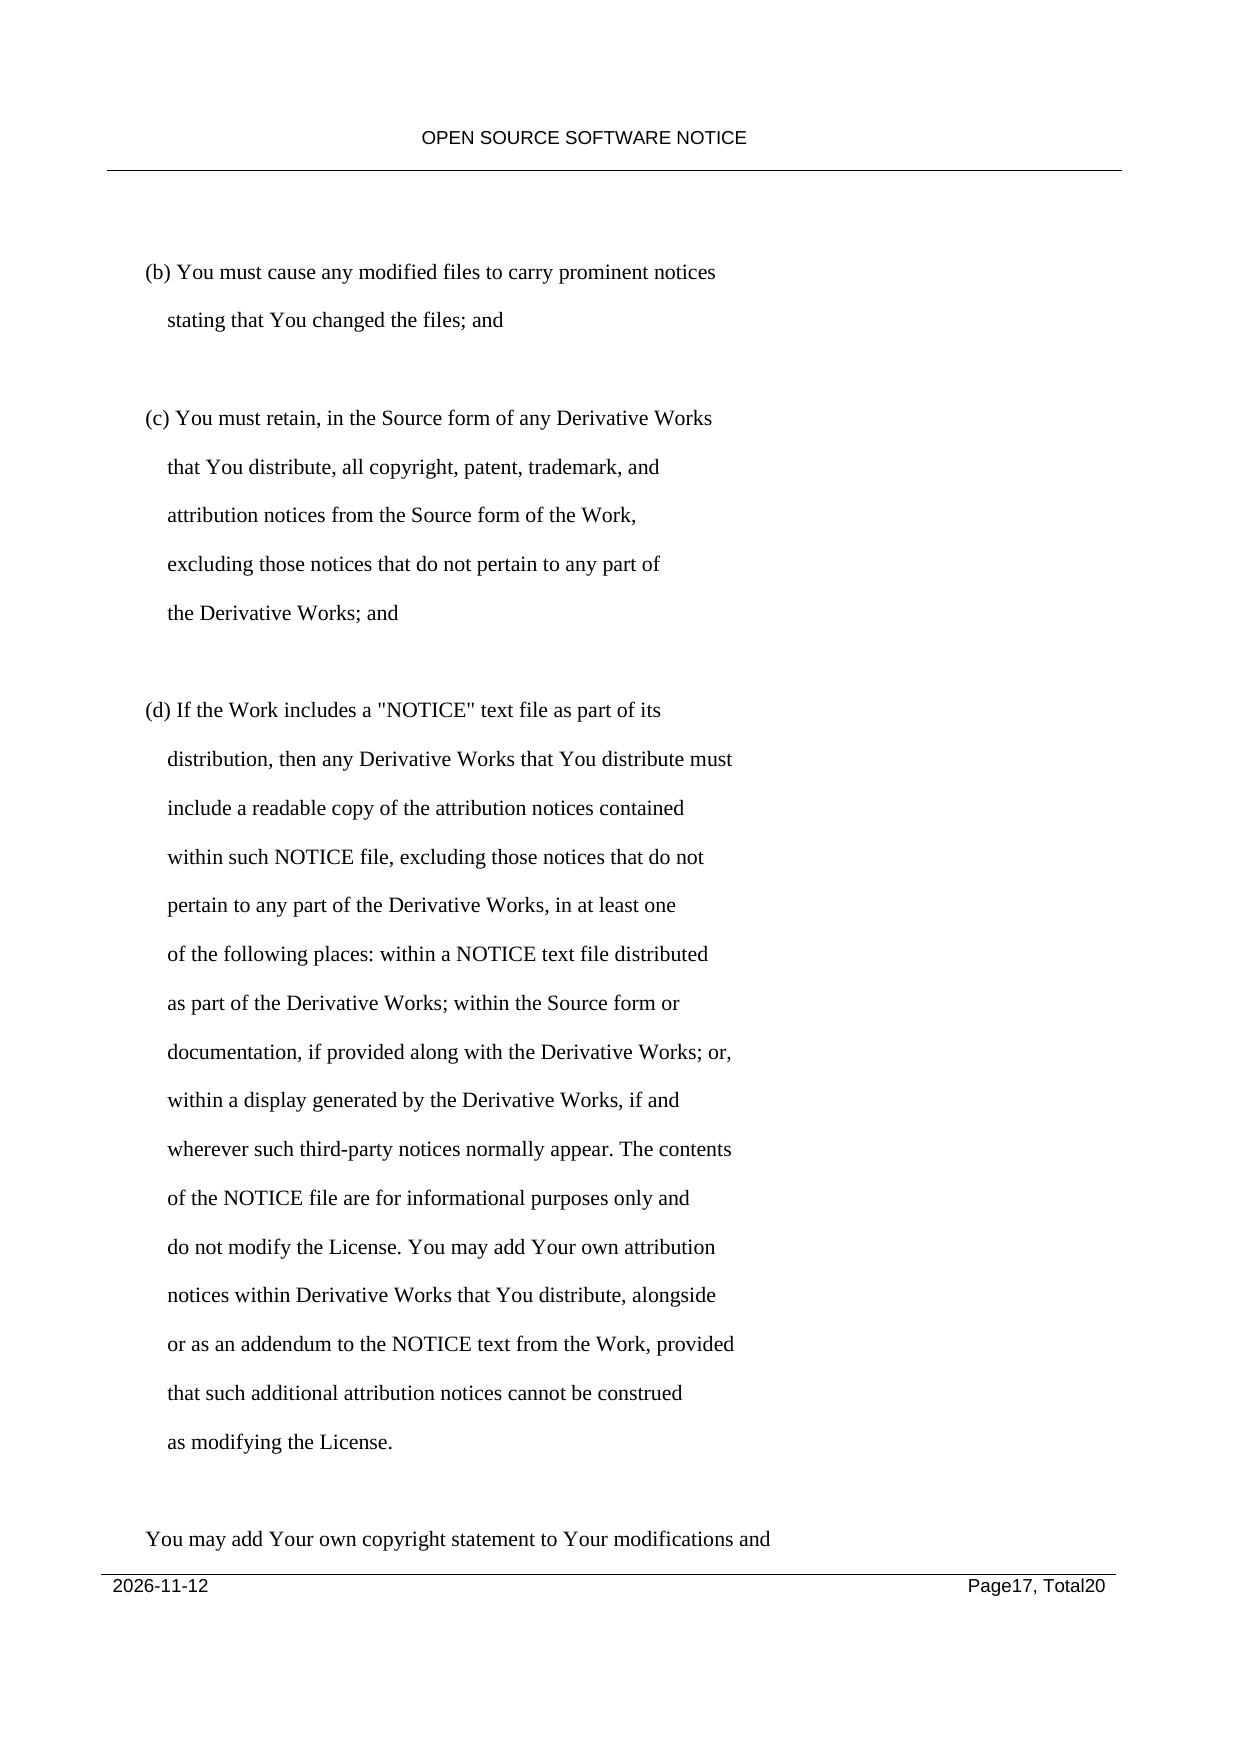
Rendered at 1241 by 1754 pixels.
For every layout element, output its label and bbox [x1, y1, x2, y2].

text [112, 206, 1128, 1555]
